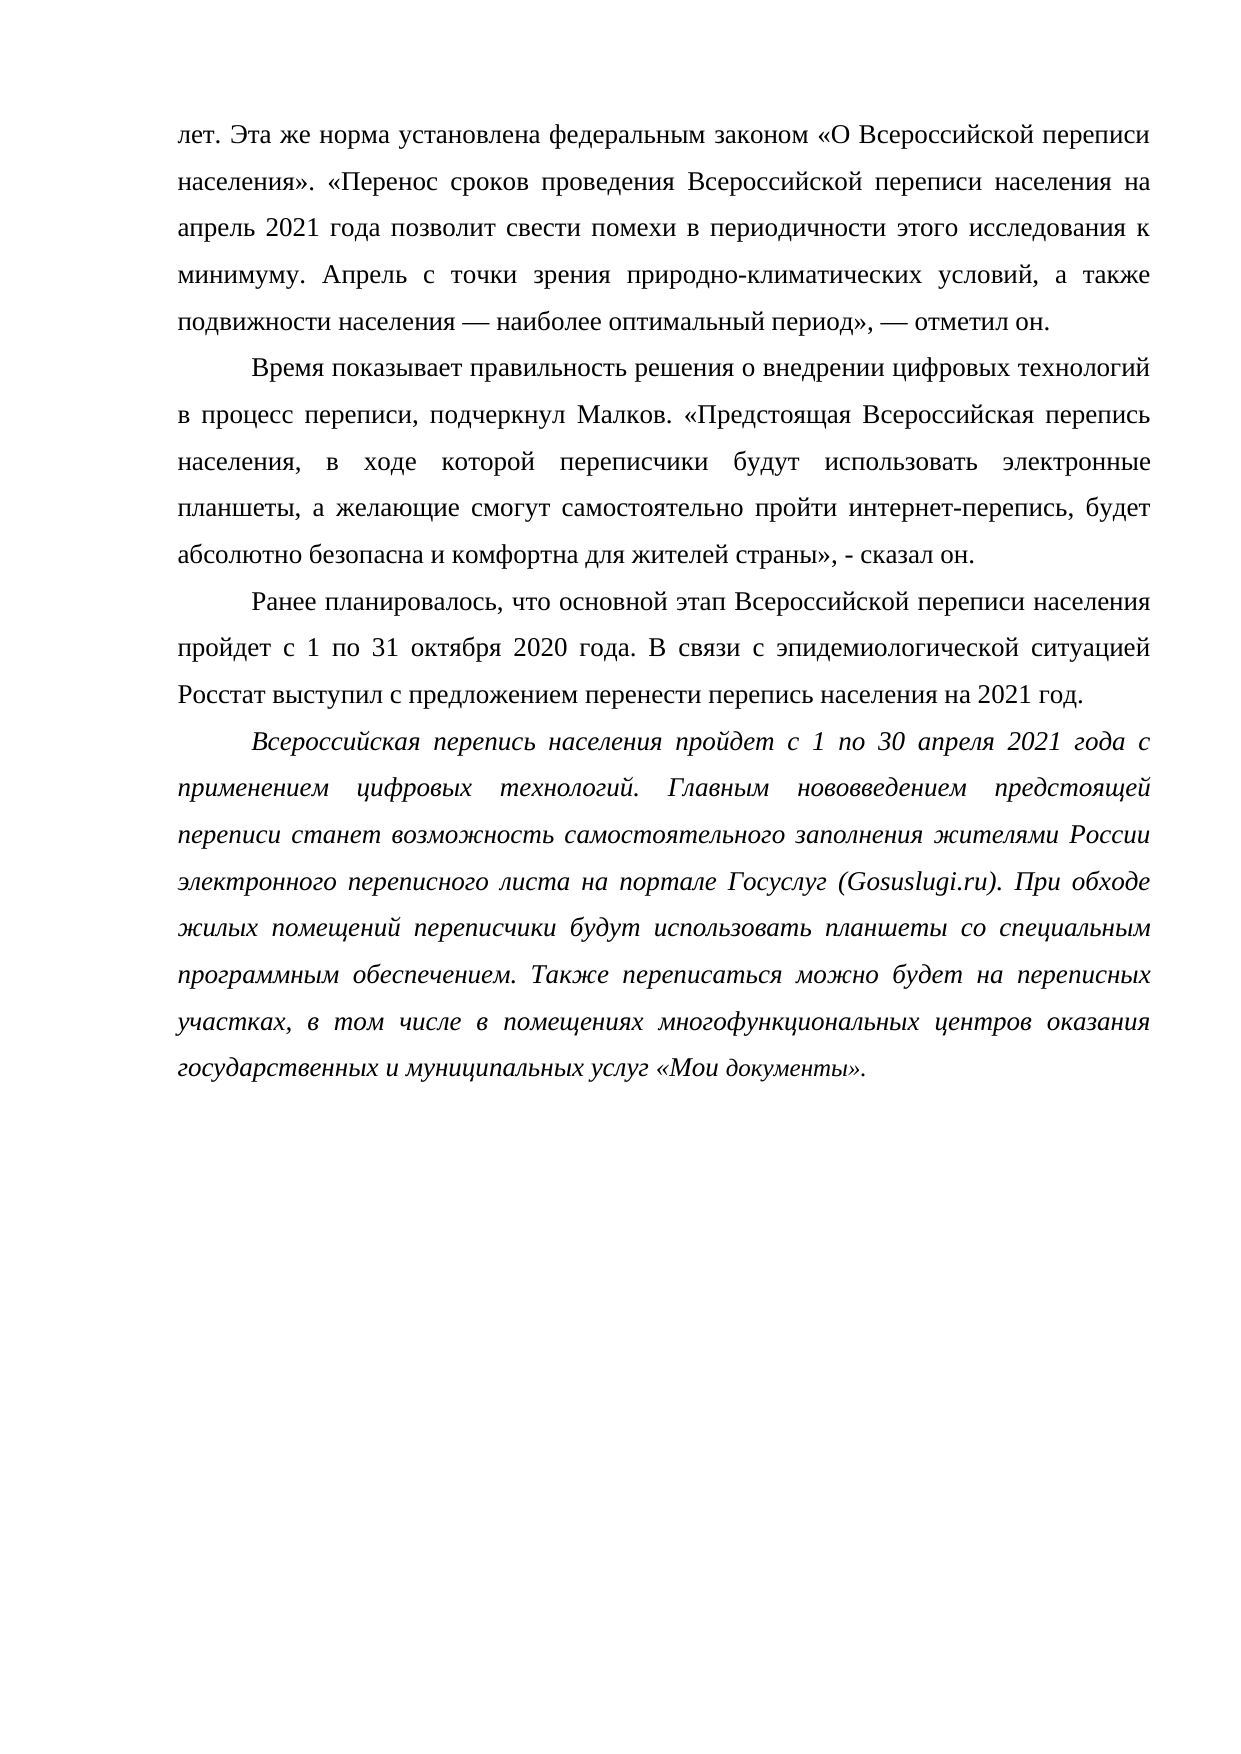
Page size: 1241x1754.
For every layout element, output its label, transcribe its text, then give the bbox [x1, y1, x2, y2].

text Время показывает правильность решения о внедрении цифровых технологий в процесс переписи, подчеркнул Малков. «Предстоящая Всероссийская перепись населения, в ходе которой переписчики будут использовать электронные планшеты, а желающие смогут самостоятельно пройти интернет-перепись, будет абсолютно безопасна и комфортна для жителей страны», - сказал он. [177, 351, 1152, 569]
text Всероссийская перепись населения пройдет с 1 по 30 апреля 2021 года с применением цифровых технологий. Главным нововведением предстоящей переписи станет возможность самостоятельного заполнения жителями России электронного переписного листа на портале Госуслуг (Gosuslugi.ru). При обходе жилых помещений переписчики будут использовать планшеты со специальным программным обеспечением. Также переписаться можно будет на переписных участках, в том числе в помещениях многофункциональных центров оказания государственных и муниципальных услуг «Мои документы». [177, 725, 1152, 1083]
text Ранее планировалось, что основной этап Всероссийской переписи населения пройдет с 1 по 31 октября 2020 года. В связи с эпидемиологической ситуацией Росстат выступил с предложением перенести перепись населения на 2021 год. [177, 585, 1152, 709]
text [177, 118, 1152, 336]
